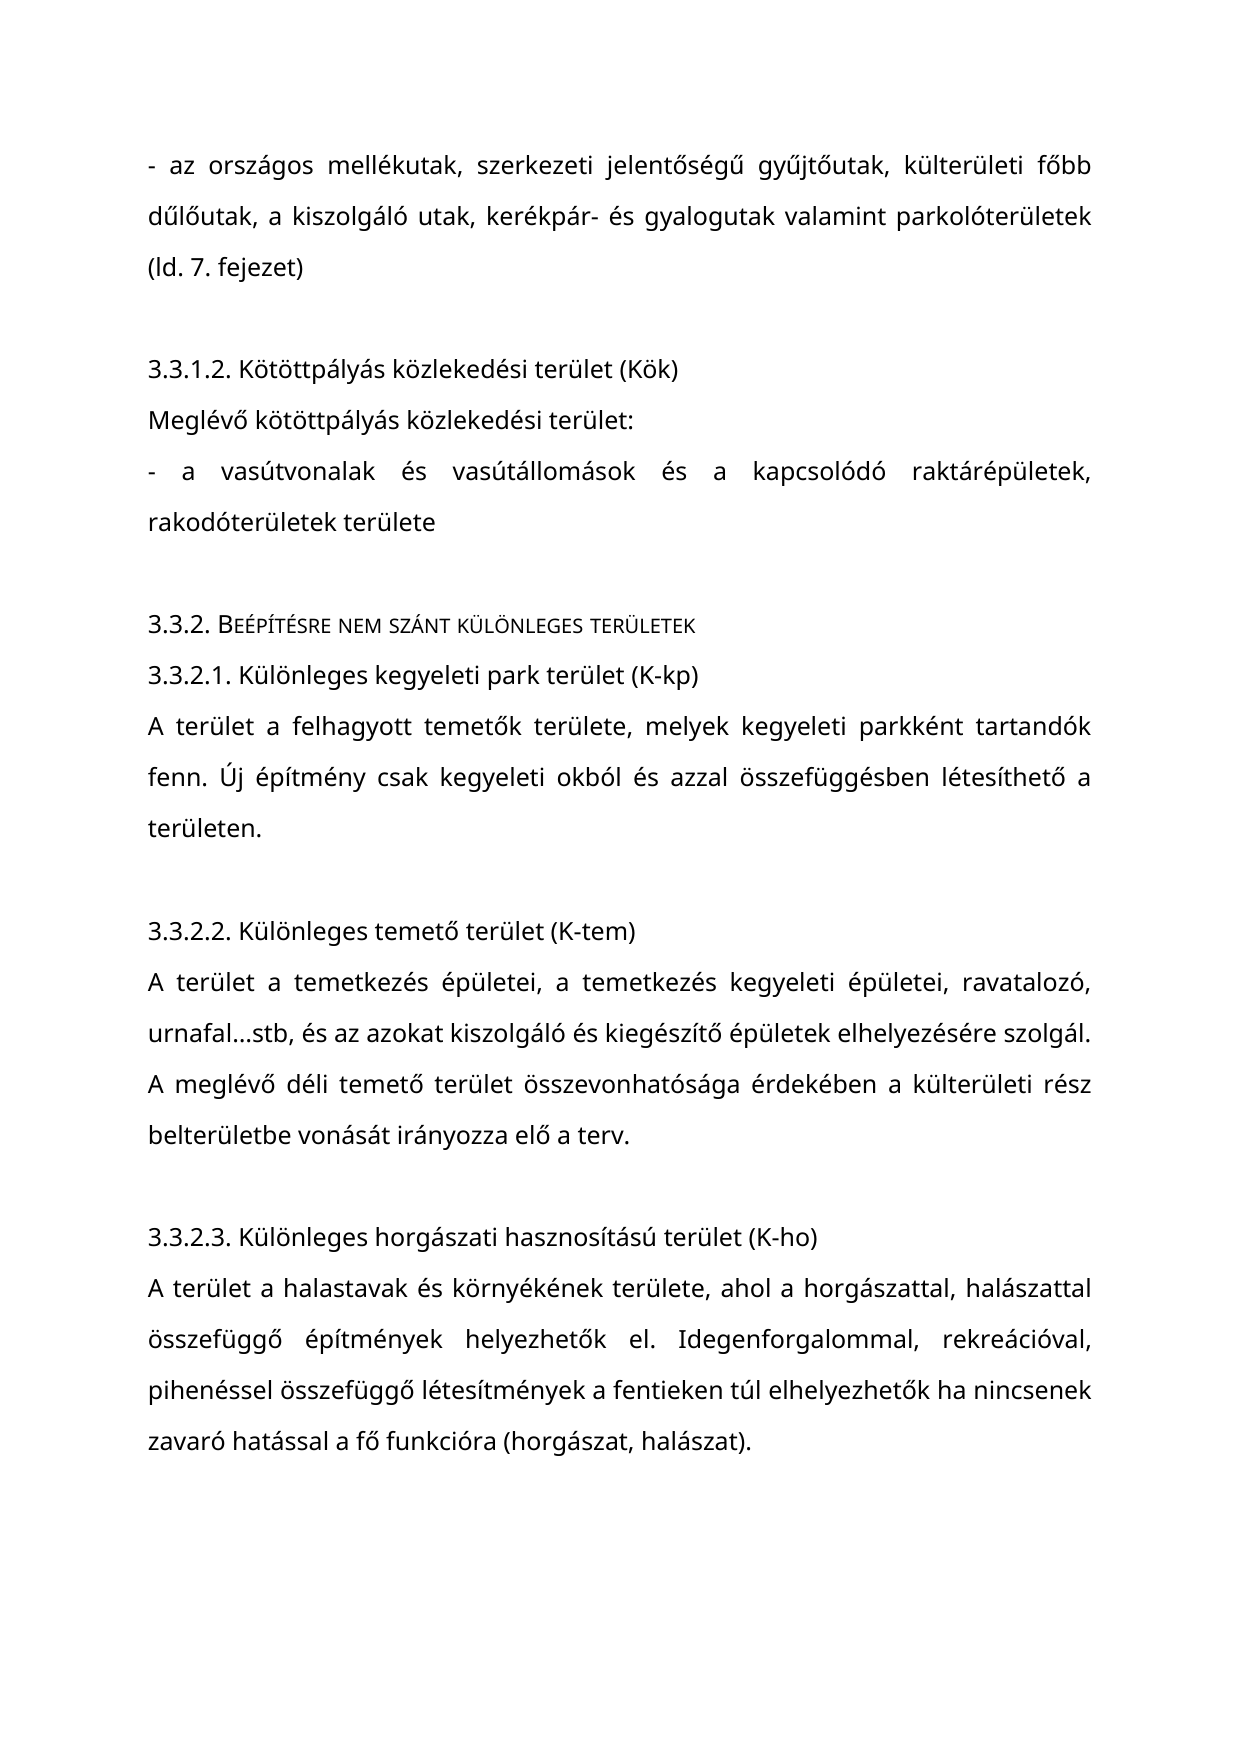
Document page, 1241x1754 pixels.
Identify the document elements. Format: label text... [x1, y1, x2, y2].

text 3.3.2.1. Különleges kegyeleti park terület (K-kp) [148, 658, 1093, 692]
text A terület a felhagyott temetők területe, melyek kegyeleti parkként tartandók fenn. Új építmény csak kegyeleti okból és azzal összefüggésben létesíthető a területen. [148, 709, 1093, 845]
subtitle 3.3.2. Beépítésre nem szánt különleges területek [148, 607, 1093, 641]
text 3.3.2.2. Különleges temető terület (K-tem) [148, 913, 1093, 947]
text Meglévő kötöttpályás közlekedési terület: [148, 403, 1093, 437]
text A terület a halastavak és környékének területe, ahol a horgászattal, halászattal összefüggő építmények helyezhetők el. Idegenforgalommal, rekreációval, pihenéssel összefüggő létesítmények a fentieken túl elhelyezhetők ha nincsenek zavaró hatással a fő funkcióra (horgászat, halászat). [148, 1271, 1093, 1458]
text 3.3.1.2. Kötöttpályás közlekedési terület (Kök) [148, 352, 1093, 386]
text 3.3.2.3. Különleges horgászati hasznosítású terület (K-ho) [148, 1219, 1093, 1253]
text - a vasútvonalak és vasútállomások és a kapcsolódó raktárépületek, rakodóterületek területe [148, 454, 1093, 539]
text - az országos mellékutak, szerkezeti jelentőségű gyűjtőutak, külterületi főbb dűlőutak, a kiszolgáló utak, kerékpár- és gyalogutak valamint parkolóterületek (ld. 7. fejezet) [148, 148, 1093, 284]
text A terület a temetkezés épületei, a temetkezés kegyeleti épületei, ravatalozó, urnafal…stb, és az azokat kiszolgáló és kiegészítő épületek elhelyezésére szolgál. A meglévő déli temető terület összevonhatósága érdekében a külterületi rész belterületbe vonását irányozza elő a terv. [148, 964, 1093, 1151]
